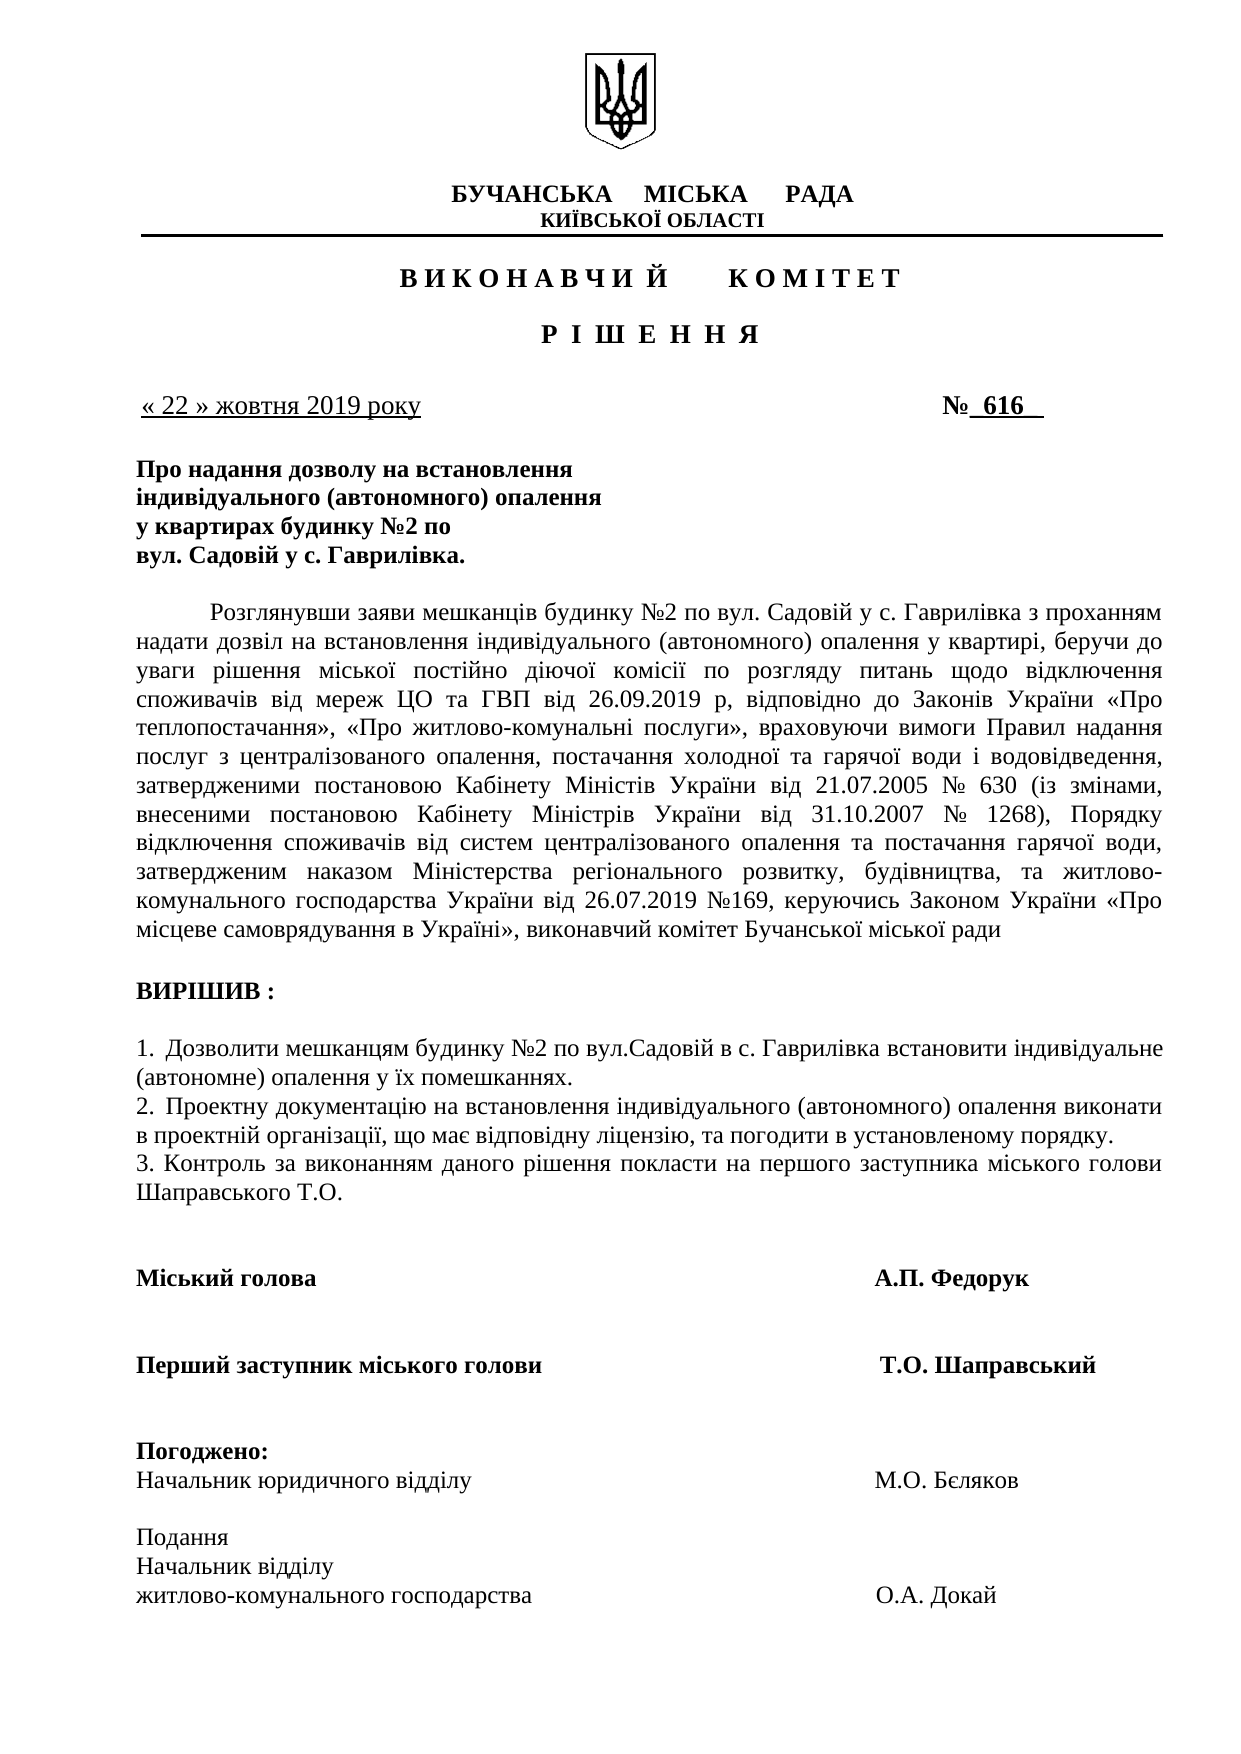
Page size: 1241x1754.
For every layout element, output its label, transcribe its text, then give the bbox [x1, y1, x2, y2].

title ВИРІШИВ : [136, 976, 1163, 1005]
title 3. Контроль за виконанням даного рішення покласти на першого заступника міського голови Шаправського Т.О. [136, 1148, 1163, 1206]
text Начальник відділу [136, 1551, 1163, 1580]
text БУЧАНСЬКА МІСЬКА РАДА [141, 179, 1163, 208]
title у квартирах будинку №2 по [136, 511, 1163, 540]
title Проектну документацію на встановлення індивідуального (автономного) опалення виконати в проектній організації, що має відповідну ліцензію, та погодити в установленому порядку. [136, 1091, 1163, 1148]
subtitle « 22 » жовтня 2019 року №_616_ [141, 389, 1163, 420]
text житлово-комунального господарства О.А. Докай [136, 1580, 1163, 1608]
subtitle КИЇВСЬКОЇ ОБЛАСТІ [141, 208, 1163, 234]
subtitle Р І Ш Е Н Н Я [136, 318, 1163, 349]
text Начальник юридичного відділу М.О. Бєляков [136, 1465, 1163, 1493]
subtitle В И К О Н А В Ч И Й К О М І Т Е Т [136, 262, 1163, 293]
title Дозволити мешканцям будинку №2 по вул.Садовій в с. Гаврилівка встановити індивідуальне (автономне) опалення у їх помешканнях. [136, 1033, 1163, 1091]
title Про надання дозволу на встановлення [136, 454, 1163, 482]
text Міський голова А.П. Федорук [136, 1263, 1163, 1292]
text Перший заступник міського голови Т.О. Шаправський [136, 1350, 1163, 1378]
text Погоджено: [136, 1436, 1163, 1465]
title Розглянувши заяви мешканців будинку №2 по вул. Садовій у с. Гаврилівка з проханням надати дозвіл на встановлення індивідуального (автономного) опалення у квартирі, беручи до уваги рішення міської постійно діючої комісії по розгляду питань щодо відключення споживачів від мереж ЦО та ГВП від 26.09.2019 р, відповідно до Законів України «Про теплопостачання», «Про житлово-комунальні послуги», враховуючи вимоги Правил надання послуг з централізованого опалення, постачання холодної та гарячої води і водовідведення, затвердженими постановою Кабінету Міністів України від 21.07.2005 № 630 (із змінами, внесеними постановою Кабінету Міністрів України від 31.10.2007 № 1268), Порядку відключення споживачів від систем централізованого опалення та постачання гарячої води, затвердженим наказом Міністерства регіонального розвитку, будівництва, та житлово-комунального господарства України від 26.07.2019 №169, керуючись Законом України «Про місцеве самоврядування в Україні», виконавчий комітет Бучанської міської ради [136, 597, 1163, 942]
text Подання [136, 1522, 1163, 1551]
title індивідуального (автономного) опалення [136, 482, 1163, 511]
title вул. Садовій у с. Гаврилівка. [136, 540, 1163, 569]
